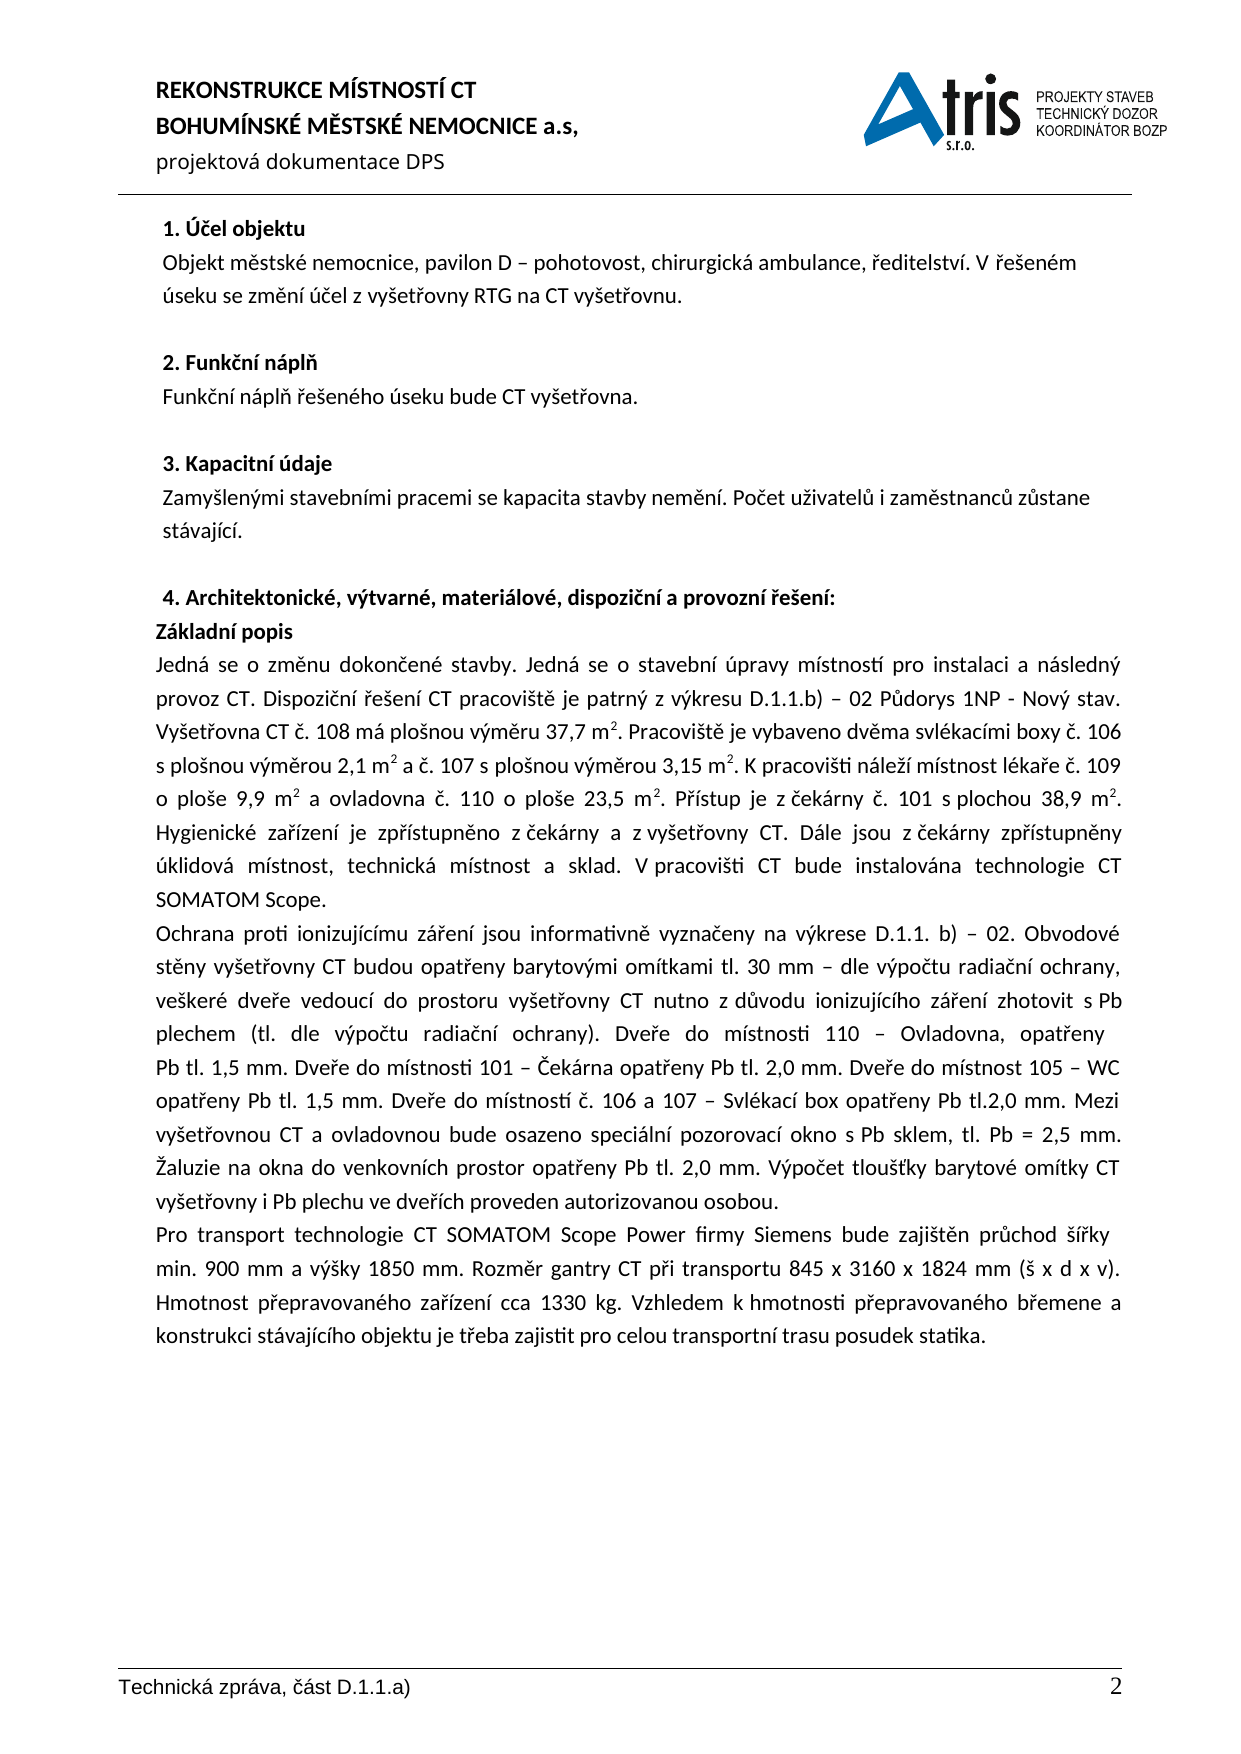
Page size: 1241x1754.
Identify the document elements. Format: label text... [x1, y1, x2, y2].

text Ochrana proti ionizujícímu záření jsou informativně vyznačeny na výkrese D.1.1. b) – 02. Obvodové stěny vyšetřovny CT budou opatřeny barytovými omítkami tl. 30 mm – dle výpočtu radiační ochrany, veškeré dveře vedoucí do prostoru vyšetřovny CT nutno z důvodu ionizujícího záření zhotovit s Pb plechem (tl. dle výpočtu radiační ochrany). Dveře do místnosti 110 – Ovladovna, opatřeny Pb tl. 1,5 mm. Dveře do místnosti 101 – Čekárna opatřeny Pb tl. 2,0 mm. Dveře do místnost 105 – WC opatřeny Pb tl. 1,5 mm. Dveře do místností č. 106 a 107 – Svlékací box opatřeny Pb tl.2,0 mm. Mezi vyšetřovnou CT a ovladovnou bude osazeno speciální pozorovací okno s Pb sklem, tl. Pb = 2,5 mm. Žaluzie na okna do venkovních prostor opatřeny Pb tl. 2,0 mm. Výpočet tloušťky barytové omítky CT vyšetřovny i Pb plechu ve dveřích proveden autorizovanou osobou. [156, 919, 1122, 1215]
text 4. Architektonické, výtvarné, materiálové, dispoziční a provozní řešení: [162, 583, 1122, 611]
text 2. Funkční náplň [162, 348, 1122, 376]
text Jedná se o změnu dokončené stavby. Jedná se o stavební úpravy místností pro instalaci a následný provoz CT. Dispoziční řešení CT pracoviště je patrný z výkresu D.1.1.b) – 02 Půdorys 1NP - Nový stav. Vyšetřovna CT č. 108 má plošnou výměru 37,7 m2. Pracoviště je vybaveno dvěma svlékacími boxy č. 106 s plošnou výměrou 2,1 m2 a č. 107 s plošnou výměrou 3,15 m2. K pracovišti náleží místnost lékaře č. 109 o ploše 9,9 m2 a ovladovna č. 110 o ploše 23,5 m2. Přístup je z čekárny č. 101 s plochou 38,9 m2. Hygienické zařízení je zpřístupněno z čekárny a z vyšetřovny CT. Dále jsou z čekárny zpřístupněny úklidová místnost, technická místnost a sklad. V pracovišti CT bude instalována technologie CT SOMATOM Scope. [156, 650, 1122, 913]
text Pro transport technologie CT SOMATOM Scope Power firmy Siemens bude zajištěn průchod šířky min. 900 mm a výšky 1850 mm. Rozměr gantry CT při transportu 845 x 3160 x 1824 mm (š x d x v). Hmotnost přepravovaného zařízení cca 1330 kg. Vzhledem k hmotnosti přepravovaného břemene a konstrukci stávajícího objektu je třeba zajistit pro celou transportní trasu posudek statika. [156, 1221, 1122, 1349]
text Funkční náplň řešeného úseku bude CT vyšetřovna. [162, 382, 1122, 410]
text 3. Kapacitní údaje [162, 449, 1122, 477]
text Zamyšlenými stavebními pracemi se kapacita stavby nemění. Počet uživatelů i zaměstnanců zůstane stávající. [162, 483, 1122, 544]
text 1. Účel objektu [162, 214, 1122, 242]
text Objekt městské nemocnice, pavilon D – pohotovost, chirurgická ambulance, ředitelství. V řešeném úseku se změní účel z vyšetřovny RTG na CT vyšetřovnu. [162, 248, 1122, 309]
text Základní popis [156, 617, 1122, 645]
